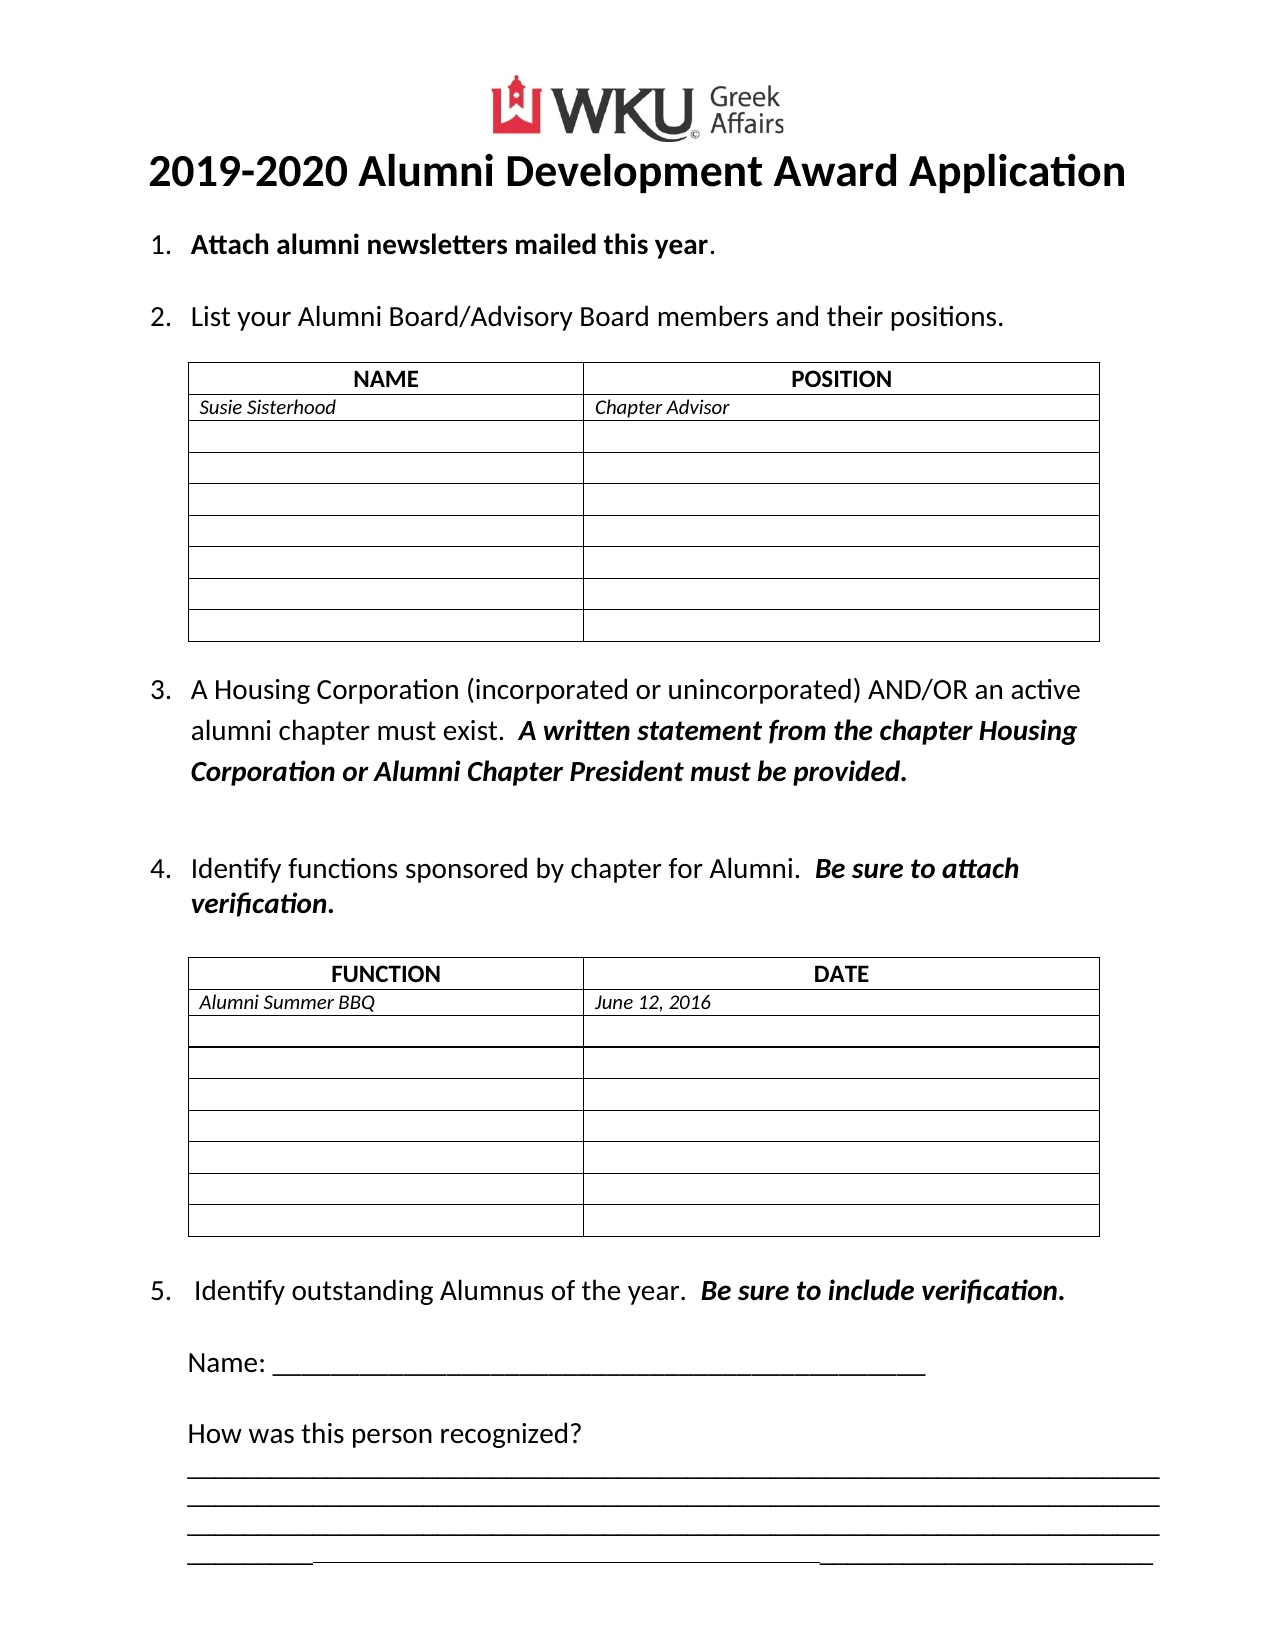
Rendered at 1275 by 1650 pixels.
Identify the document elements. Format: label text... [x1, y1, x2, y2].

table_cell [189, 1111, 583, 1141]
text Name: _____________________________________________ [187, 1344, 1162, 1379]
text 2019-2020 Alumni Development Award Application [112, 142, 1162, 198]
list Identify functions sponsored by chapter for Alumni. Be sure to attach verification. [150, 850, 1162, 921]
table_header DATE [584, 958, 1099, 988]
list Attach alumni newsletters mailed this year. [150, 226, 1162, 262]
table_cell [189, 1142, 583, 1173]
table_cell [189, 1174, 583, 1204]
table_cell [584, 1048, 1099, 1078]
table_cell [189, 484, 583, 515]
table_cell [584, 579, 1099, 609]
table_cell [584, 610, 1099, 641]
table_cell [584, 484, 1099, 515]
table_cell [584, 1016, 1099, 1046]
table_cell [584, 1079, 1099, 1109]
table_cell Alumni Summer BBQ [189, 990, 583, 1015]
list A Housing Corporation (incorporated or unincorporated) AND/OR an active alumni chapter must exist. A written statement from the chapter Housing Corporation or Alumni Chapter President must be provided. [150, 671, 1162, 788]
table_cell [189, 547, 583, 578]
table_cell [584, 421, 1099, 452]
table_cell [189, 1079, 583, 1109]
table_cell [584, 453, 1099, 483]
table_cell [584, 1142, 1099, 1173]
table_header NAME [189, 363, 583, 393]
list List your Alumni Board/Advisory Board members and their positions. [150, 298, 1162, 333]
table_cell [189, 1016, 583, 1046]
table_cell [584, 1174, 1099, 1204]
table_cell [584, 516, 1099, 546]
table_header FUNCTION [189, 958, 583, 988]
table_cell [584, 1111, 1099, 1141]
table_cell [189, 610, 583, 641]
table_cell [189, 579, 583, 609]
picture [491, 75, 784, 142]
table_cell [189, 1048, 583, 1078]
table_cell [584, 547, 1099, 578]
table_cell Chapter Advisor [584, 395, 1099, 420]
list Identify outstanding Alumnus of the year. Be sure to include verification. [150, 1272, 1162, 1308]
table_cell [189, 453, 583, 483]
table_cell Susie Sisterhood [189, 395, 583, 420]
table_cell [189, 421, 583, 452]
table_header POSITION [584, 363, 1099, 393]
table_cell [584, 1205, 1099, 1236]
table_cell June 12, 2016 [584, 990, 1099, 1015]
text How was this person recognized? ___________________________________________________________________________________________________________________________________________________________________________________________________________________________ ________________________ [187, 1415, 1162, 1566]
table_cell [189, 1205, 583, 1236]
table_cell [189, 516, 583, 546]
